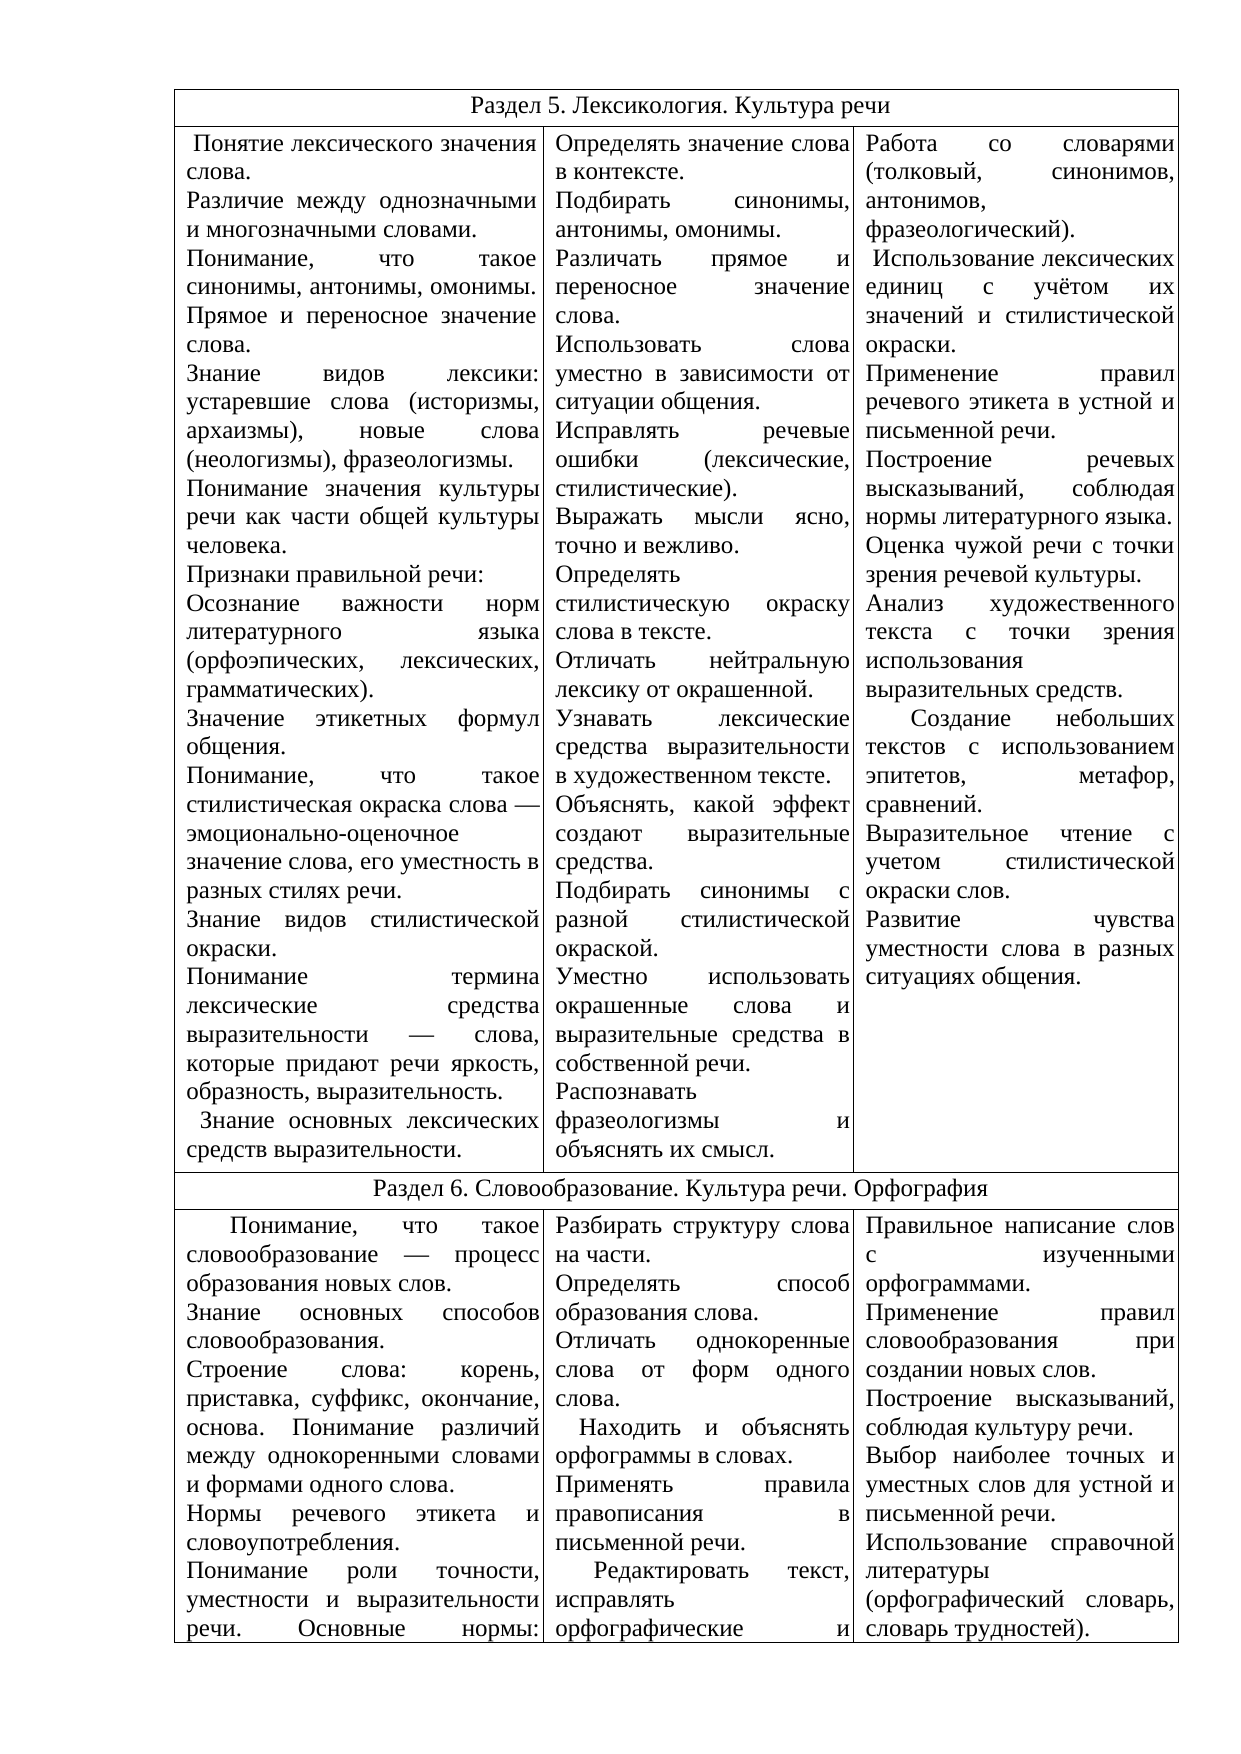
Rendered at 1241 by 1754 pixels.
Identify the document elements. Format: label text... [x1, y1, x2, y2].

table_cell Раздел 5. Лексикология. Культура речи [175, 90, 1178, 126]
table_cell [544, 1210, 853, 1642]
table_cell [175, 1210, 543, 1642]
table_cell Понятие лексического значения слова. Различие между однозначными и многозначными словами. Понимание, что такое синонимы, антонимы, омонимы. Прямое и переносное значение слова. Знание видов лексики: устаревшие слова (историзмы, архаизмы), новые слова (неологизмы), фразеологизмы. Понимание значения культуры речи как части общей культуры человека. Признаки правильной речи: Осознание важности норм литературного языка (орфоэпических, лексических, грамматических). Значение этикетных формул общения. Понимание, что такое стилистическая окраска слова — эмоционально-оценочное значение слова, его уместность в разных стилях речи. Знание видов стилистической окраски. Понимание термина лексические средства выразительности — слова, которые придают речи яркость, образность, выразительность. Знание основных лексических средств выразительности. [175, 127, 543, 1172]
table_cell Работа со словарями (толковый, синонимов, антонимов, фразеологический). Использование лексических единиц с учётом их значений и стилистической окраски. Применение правил речевого этикета в устной и письменной речи. Построение речевых высказываний, соблюдая нормы литературного языка. Оценка чужой речи с точки зрения речевой культуры. Анализ художественного текста с точки зрения использования выразительных средств. Создание небольших текстов с использованием эпитетов, метафор, сравнений. Выразительное чтение с учетом стилистической окраски слов. Развитие чувства уместности слова в разных ситуациях общения. [854, 127, 1178, 1172]
table_cell Определять значение слова в контексте. Подбирать синонимы, антонимы, омонимы. Различать прямое и переносное значение слова. Использовать слова уместно в зависимости от ситуации общения. Исправлять речевые ошибки (лексические, стилистические). Выражать мысли ясно, точно и вежливо. Определять стилистическую окраску слова в тексте. Отличать нейтральную лексику от окрашенной. Узнавать лексические средства выразительности в художественном тексте. Объяснять, какой эффект создают выразительные средства. Подбирать синонимы с разной стилистической окраской. Уместно использовать окрашенные слова и выразительные средства в собственной речи. Распознавать фразеологизмы и объяснять их смысл. [544, 127, 853, 1172]
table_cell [854, 1210, 1178, 1642]
table_cell Раздел 6. Словообразование. Культура речи. Орфография [175, 1173, 1178, 1209]
